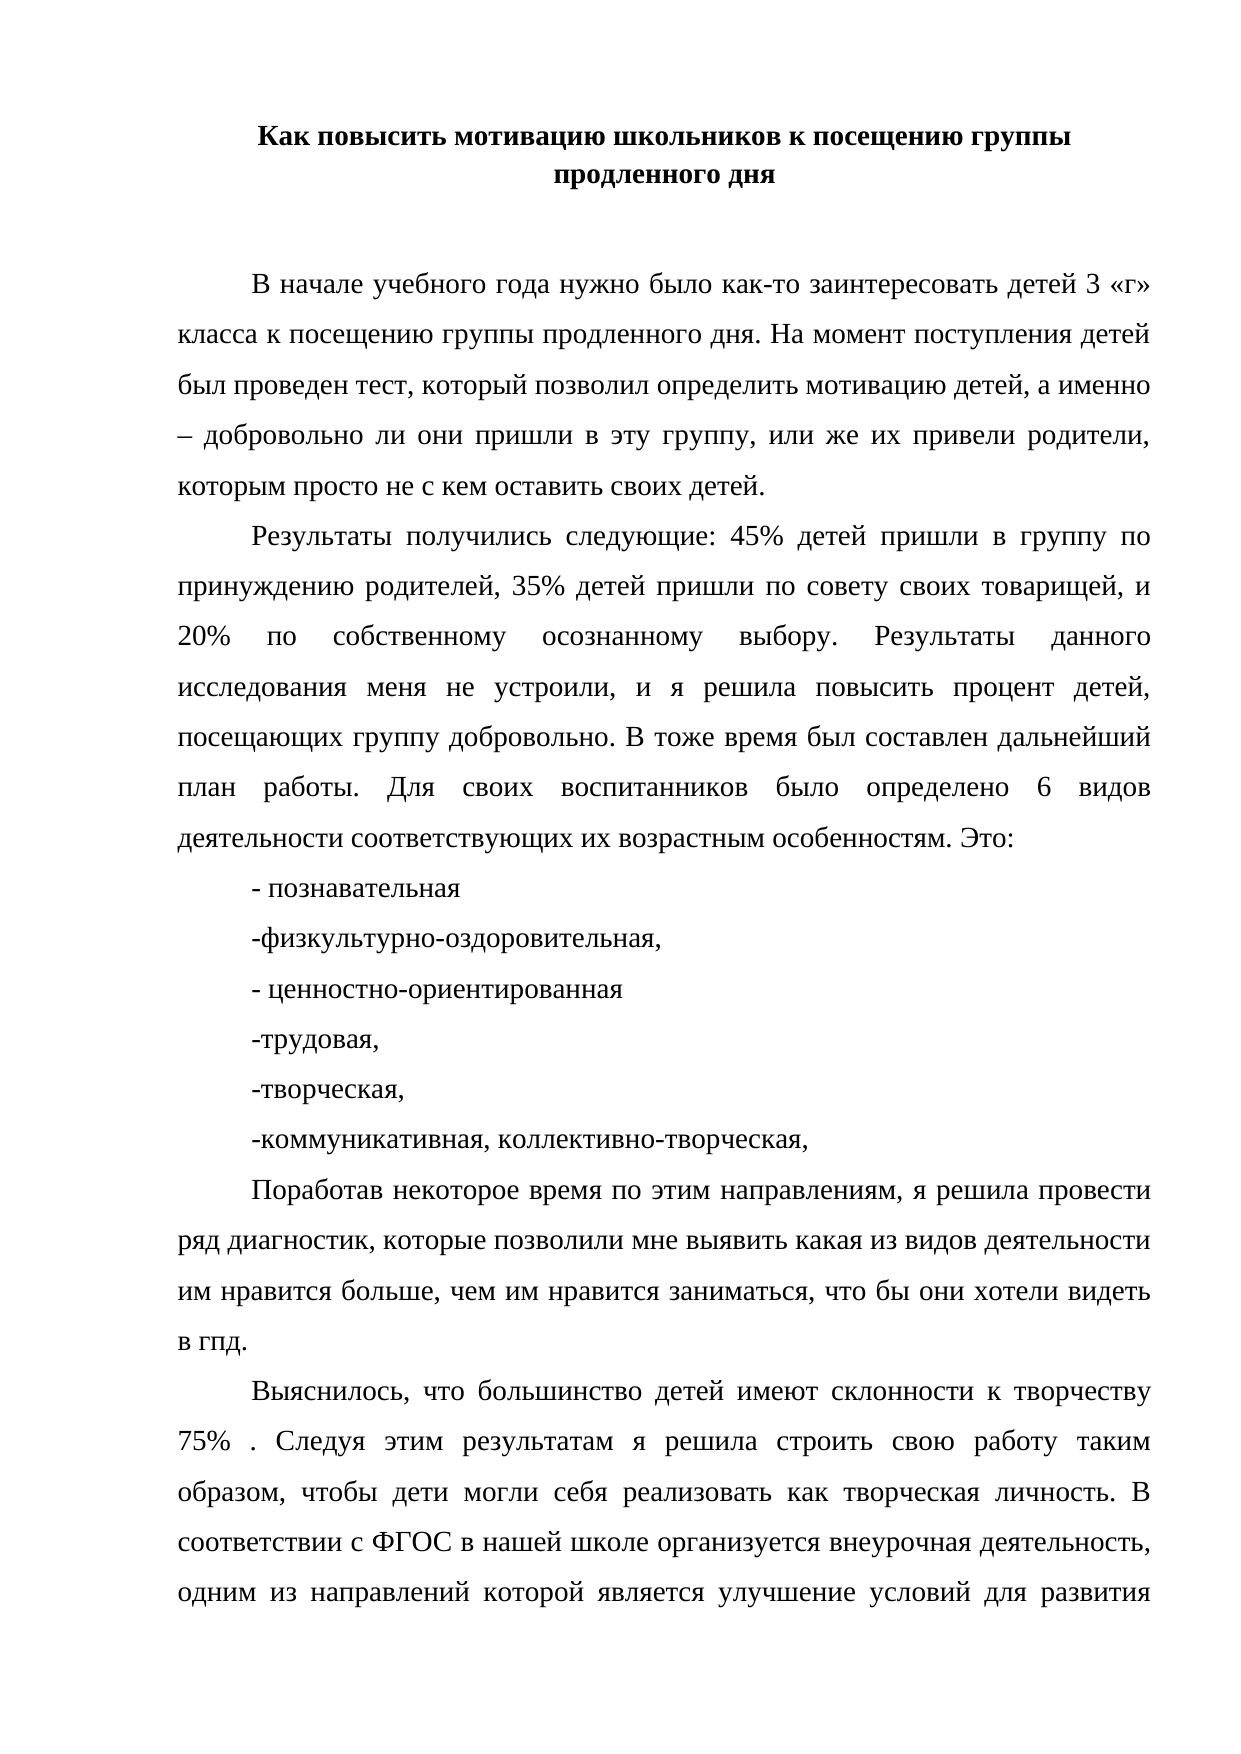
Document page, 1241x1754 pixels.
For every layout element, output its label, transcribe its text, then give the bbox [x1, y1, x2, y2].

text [177, 1373, 1152, 1608]
text -творческая, [177, 1071, 1152, 1105]
text Как повысить мотивацию школьников к посещению группы продленного дня [177, 118, 1152, 190]
text - познавательная [177, 870, 1152, 904]
text -коммуникативная, коллективно-творческая, [177, 1122, 1152, 1155]
text Поработав некоторое время по этим направлениям, я решила провести ряд диагностик, которые позволили мне выявить какая из видов деятельности им нравится больше, чем им нравится заниматься, что бы они хотели видеть в гпд. [177, 1172, 1152, 1356]
text -трудовая, [177, 1021, 1152, 1054]
text - ценностно-ориентированная [177, 971, 1152, 1004]
text В начале учебного года нужно было как-то заинтересовать детей 3 «г» класса к посещению группы продленного дня. На момент поступления детей был проведен тест, который позволил определить мотивацию детей, а именно – добровольно ли они пришли в эту группу, или же их привели родители, которым просто не с кем оставить своих детей. [177, 266, 1152, 501]
text Результаты получились следующие: 45% детей пришли в группу по принуждению родителей, 35% детей пришли по совету своих товарищей, и 20% по собственному осознанному выбору. Результаты данного исследования меня не устроили, и я решила повысить процент детей, посещающих группу добровольно. В тоже время был составлен дальнейший план работы. Для своих воспитанников было определено 6 видов деятельности соответствующих их возрастным особенностям. Это: [177, 518, 1152, 853]
text -физкультурно-оздоровительная, [177, 920, 1152, 954]
